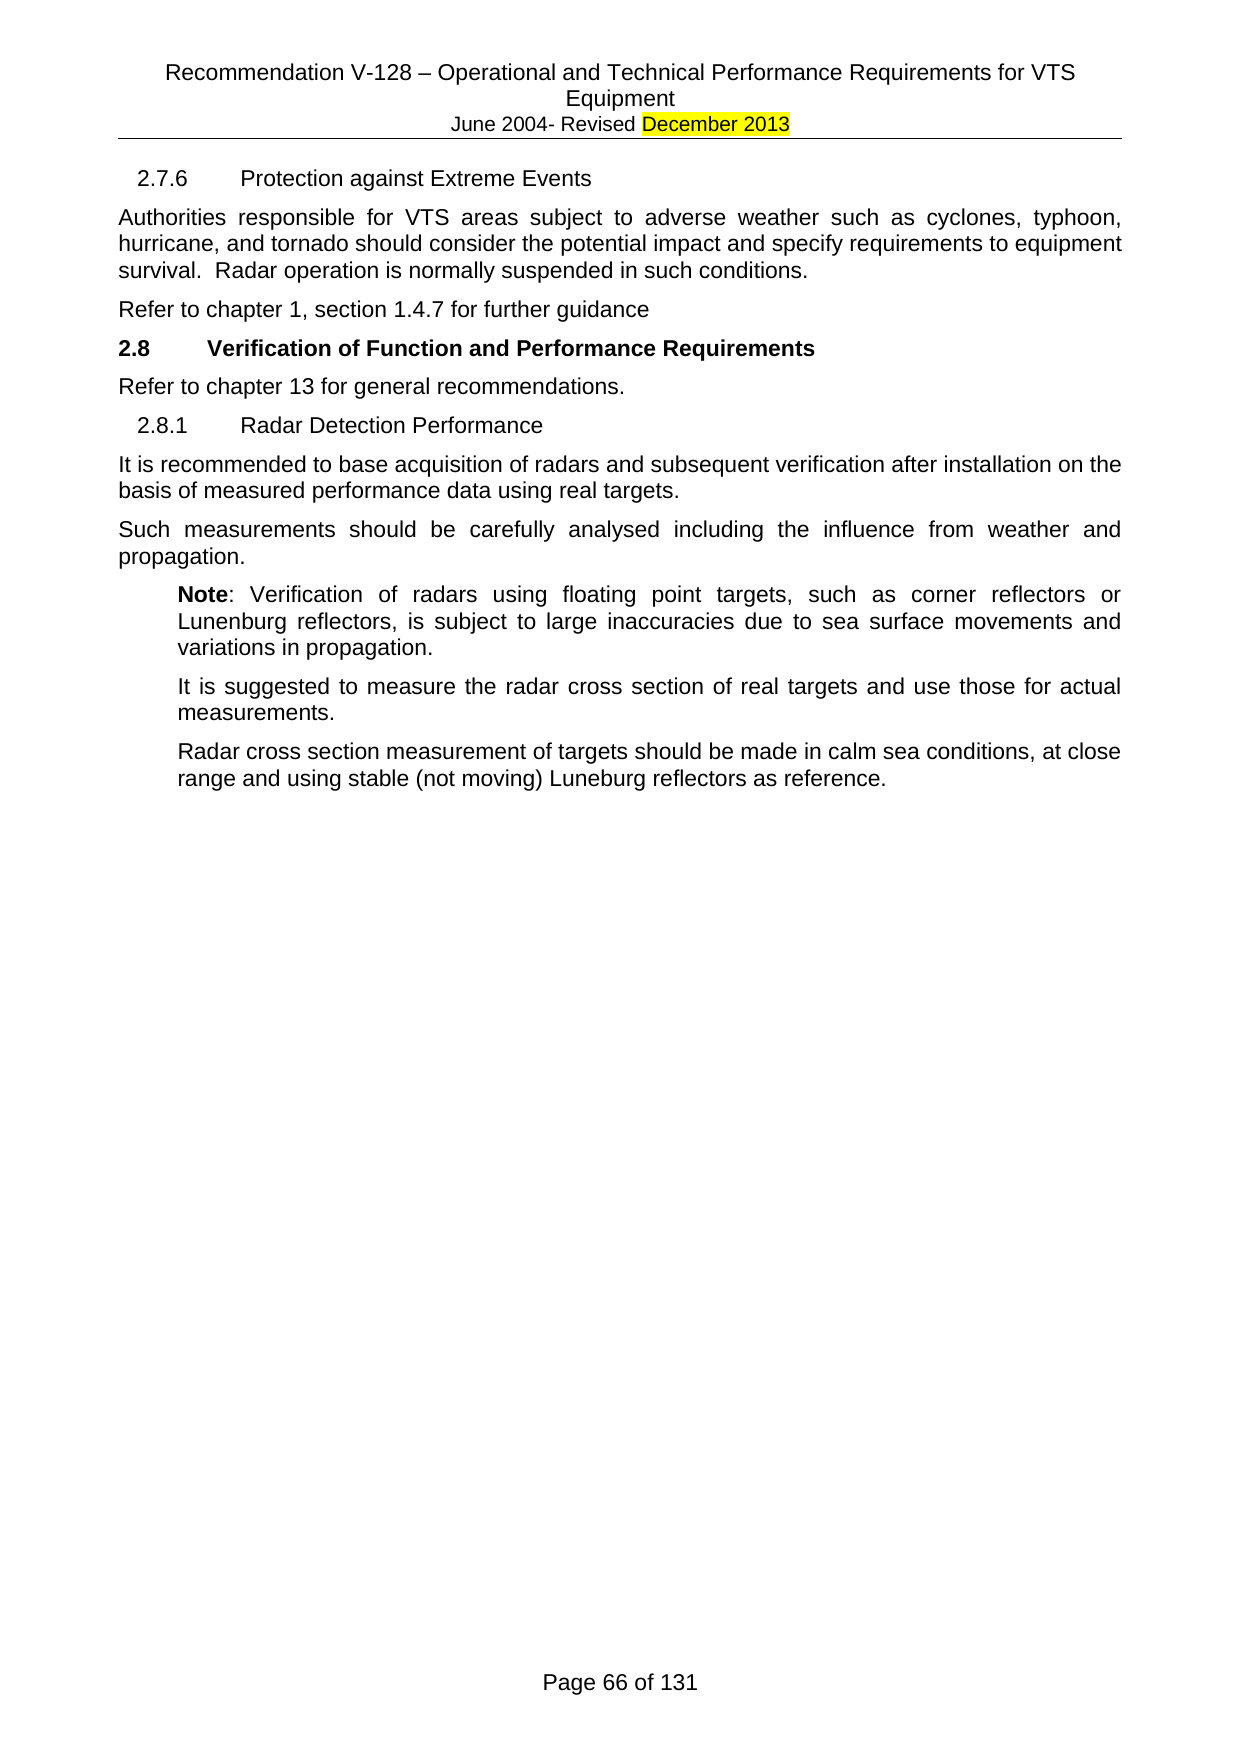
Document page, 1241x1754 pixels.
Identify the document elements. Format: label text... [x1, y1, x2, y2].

text Refer to chapter 13 for general recommendations. [118, 373, 1122, 400]
subtitle Radar Detection Performance [137, 412, 1122, 438]
subtitle Verification of Function and Performance Requirements [118, 334, 1122, 361]
text Authorities responsible for VTS areas subject to adverse weather such as cyclones, typhoon, hurricane, and tornado should consider the potential impact and specify requirements to equipment survival. Radar operation is normally suspended in such conditions. [118, 204, 1122, 283]
text It is recommended to base acquisition of radars and subsequent verification after installation on the basis of measured performance data using real targets. [118, 451, 1122, 504]
subtitle Protection against Extreme Events [137, 165, 1122, 192]
text Refer to chapter 1, section 1.4.7 for further guidance [118, 296, 1122, 322]
text It is suggested to measure the radar cross section of real targets and use those for actual measurements. [177, 673, 1122, 726]
text Such measurements should be carefully analysed including the influence from weather and propagation. [118, 516, 1122, 569]
text Note: Verification of radars using floating point targets, such as corner reflectors or Lunenburg reflectors, is subject to large inaccuracies due to sea surface movements and variations in propagation. [177, 581, 1122, 661]
text Radar cross section measurement of targets should be made in calm sea conditions, at close range and using stable (not moving) Luneburg reflectors as reference. [177, 738, 1122, 791]
